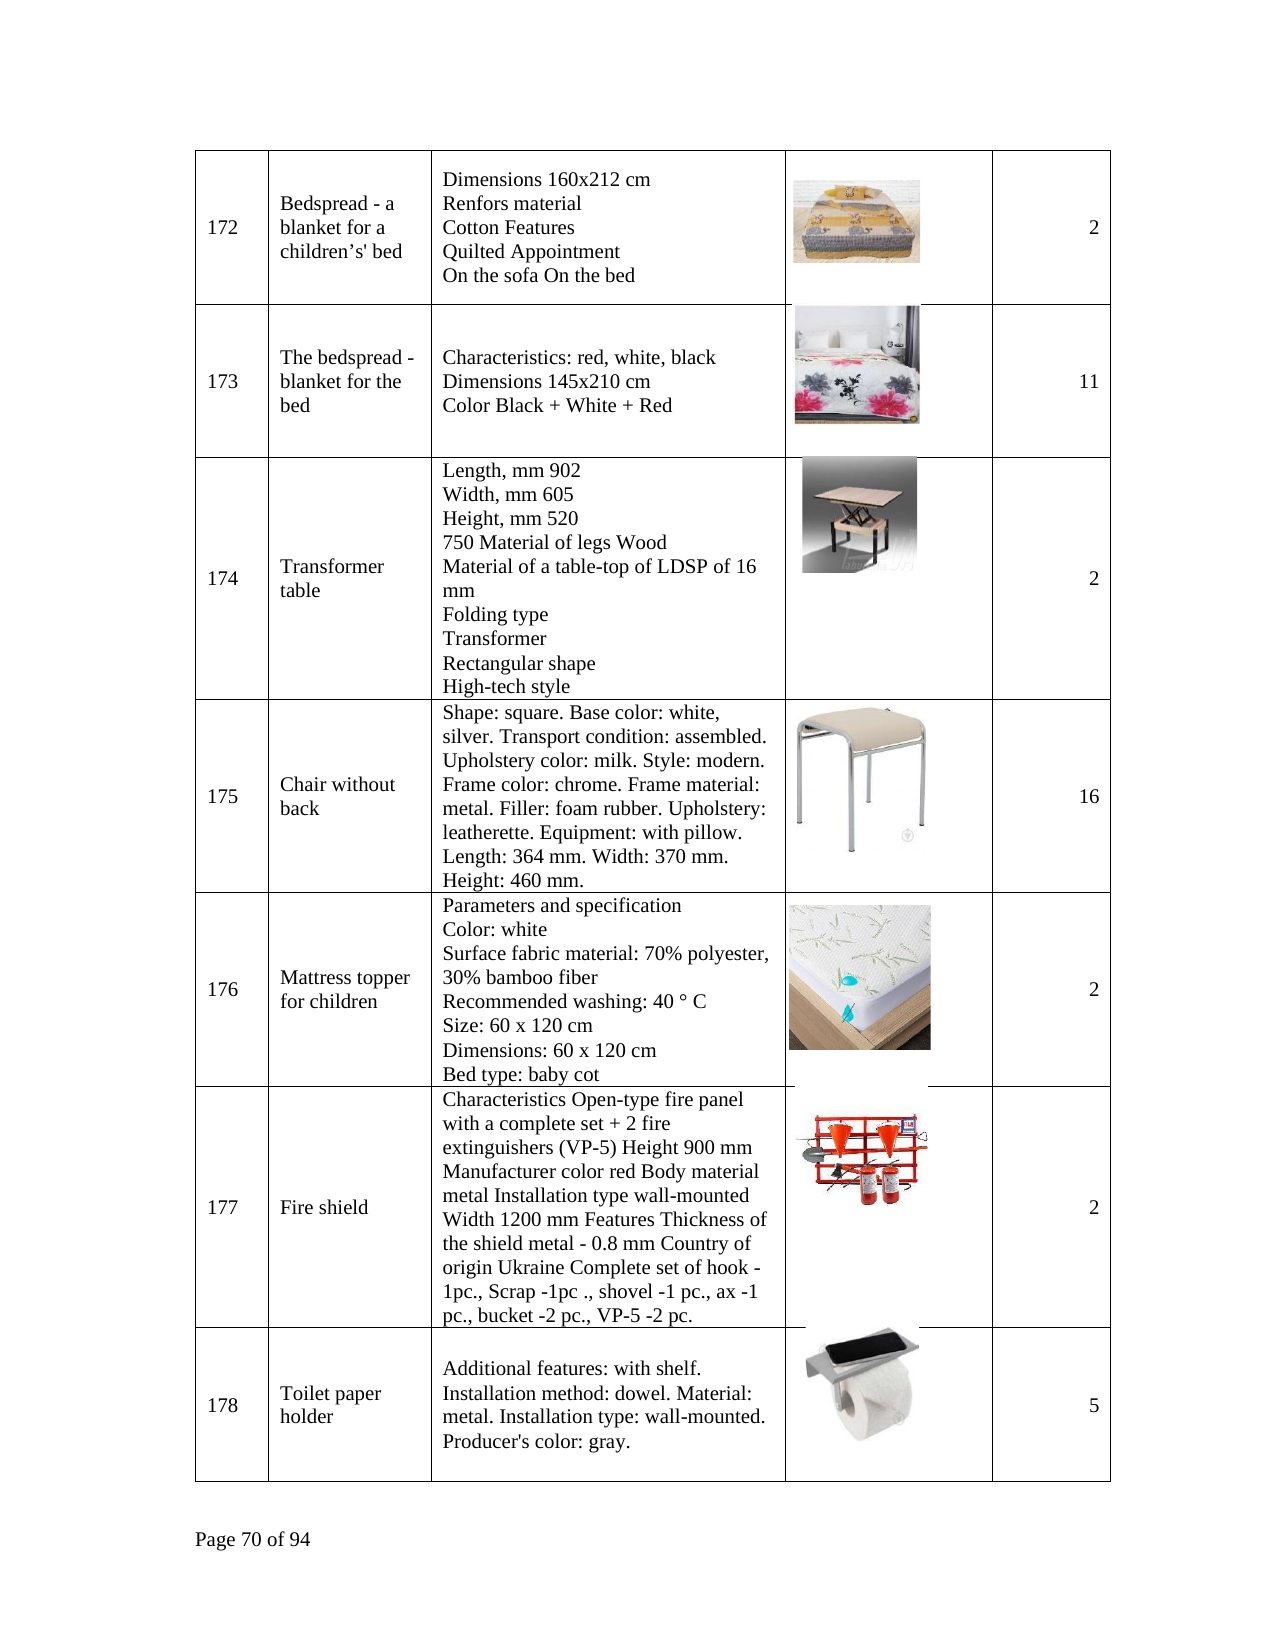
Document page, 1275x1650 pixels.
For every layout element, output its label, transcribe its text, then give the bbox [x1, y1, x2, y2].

table_cell Fire shield [269, 1087, 431, 1327]
table_cell Additional features: with shelf. Installation method: dowel. Material: metal. Installation type: wall-mounted. Producer's color: gray. [432, 1328, 785, 1481]
table_cell [786, 1328, 992, 1481]
picture [794, 1085, 928, 1220]
table_cell 174 [196, 458, 268, 698]
table_cell 16 [993, 700, 1110, 892]
table_cell Transformer table [269, 458, 431, 698]
table_cell 175 [196, 700, 268, 892]
table_cell 176 [196, 893, 268, 1086]
table_cell [786, 458, 992, 698]
table_cell [786, 151, 992, 303]
table_cell [786, 305, 992, 457]
table_cell Mattress topper for children [269, 893, 431, 1086]
picture [789, 905, 931, 1050]
table_cell 177 [196, 1087, 268, 1327]
table_cell 2 [993, 458, 1110, 698]
table_cell [786, 1087, 992, 1327]
picture [796, 707, 926, 852]
table_cell [786, 893, 992, 1086]
table_cell Chair without back [269, 700, 431, 892]
table_cell 11 [993, 305, 1110, 457]
table_cell [786, 700, 992, 892]
picture [802, 456, 918, 573]
table_cell Shape: square. Base color: white, silver. Transport condition: assembled. Upholstery color: milk. Style: modern. Frame color: chrome. Frame material: metal. Filler: foam rubber. Upholstery: leatherette. Equipment: with pillow. Length: 364 mm. Width: 370 mm. Height: 460 mm. [432, 700, 785, 892]
table_cell 173 [196, 305, 268, 457]
table_cell 178 [196, 1328, 268, 1481]
table_cell Length, mm 902 Width, mm 605 Height, mm 520 750 Material of legs Wood Material of a table-top of LDSP of 16 mm Folding type Transformer Rectangular shape High-tech style [432, 458, 785, 698]
table_cell Toilet paper holder [269, 1328, 431, 1481]
table_cell 2 [993, 1087, 1110, 1327]
picture [793, 180, 921, 263]
table_cell Bedspread - a blanket for a children’s' bed [269, 151, 431, 303]
table_cell 2 [993, 893, 1110, 1086]
picture [805, 1327, 920, 1441]
table_cell 2 [993, 151, 1110, 303]
picture [792, 303, 922, 426]
table_cell Parameters and specification Color: white Surface fabric material: 70% polyester, 30% bamboo fiber Recommended washing: 40 ° C Size: 60 x 120 cm Dimensions: 60 x 120 cm Bed type: baby cot [432, 893, 785, 1086]
table_cell Characteristics: red, white, black Dimensions 145x210 cm Color Black + White + Red [432, 305, 785, 457]
table_cell Dimensions 160x212 cm Renfors material Cotton Features Quilted Appointment On the sofa On the bed [432, 151, 785, 303]
table_cell 5 [993, 1328, 1110, 1481]
table_cell 172 [196, 151, 268, 303]
table_cell The bedspread - blanket for the bed [269, 305, 431, 457]
table_cell Characteristics Open-type fire panel with a complete set + 2 fire extinguishers (VP-5) Height 900 mm Manufacturer color red Body material metal Installation type wall-mounted Width 1200 mm Features Thickness of the shield metal - 0.8 mm Country of origin Ukraine Complete set of hook -1pc., Scrap -1pc ., shovel -1 pc., ax -1 pc., bucket -2 pc., VP-5 -2 pc. [432, 1087, 785, 1327]
